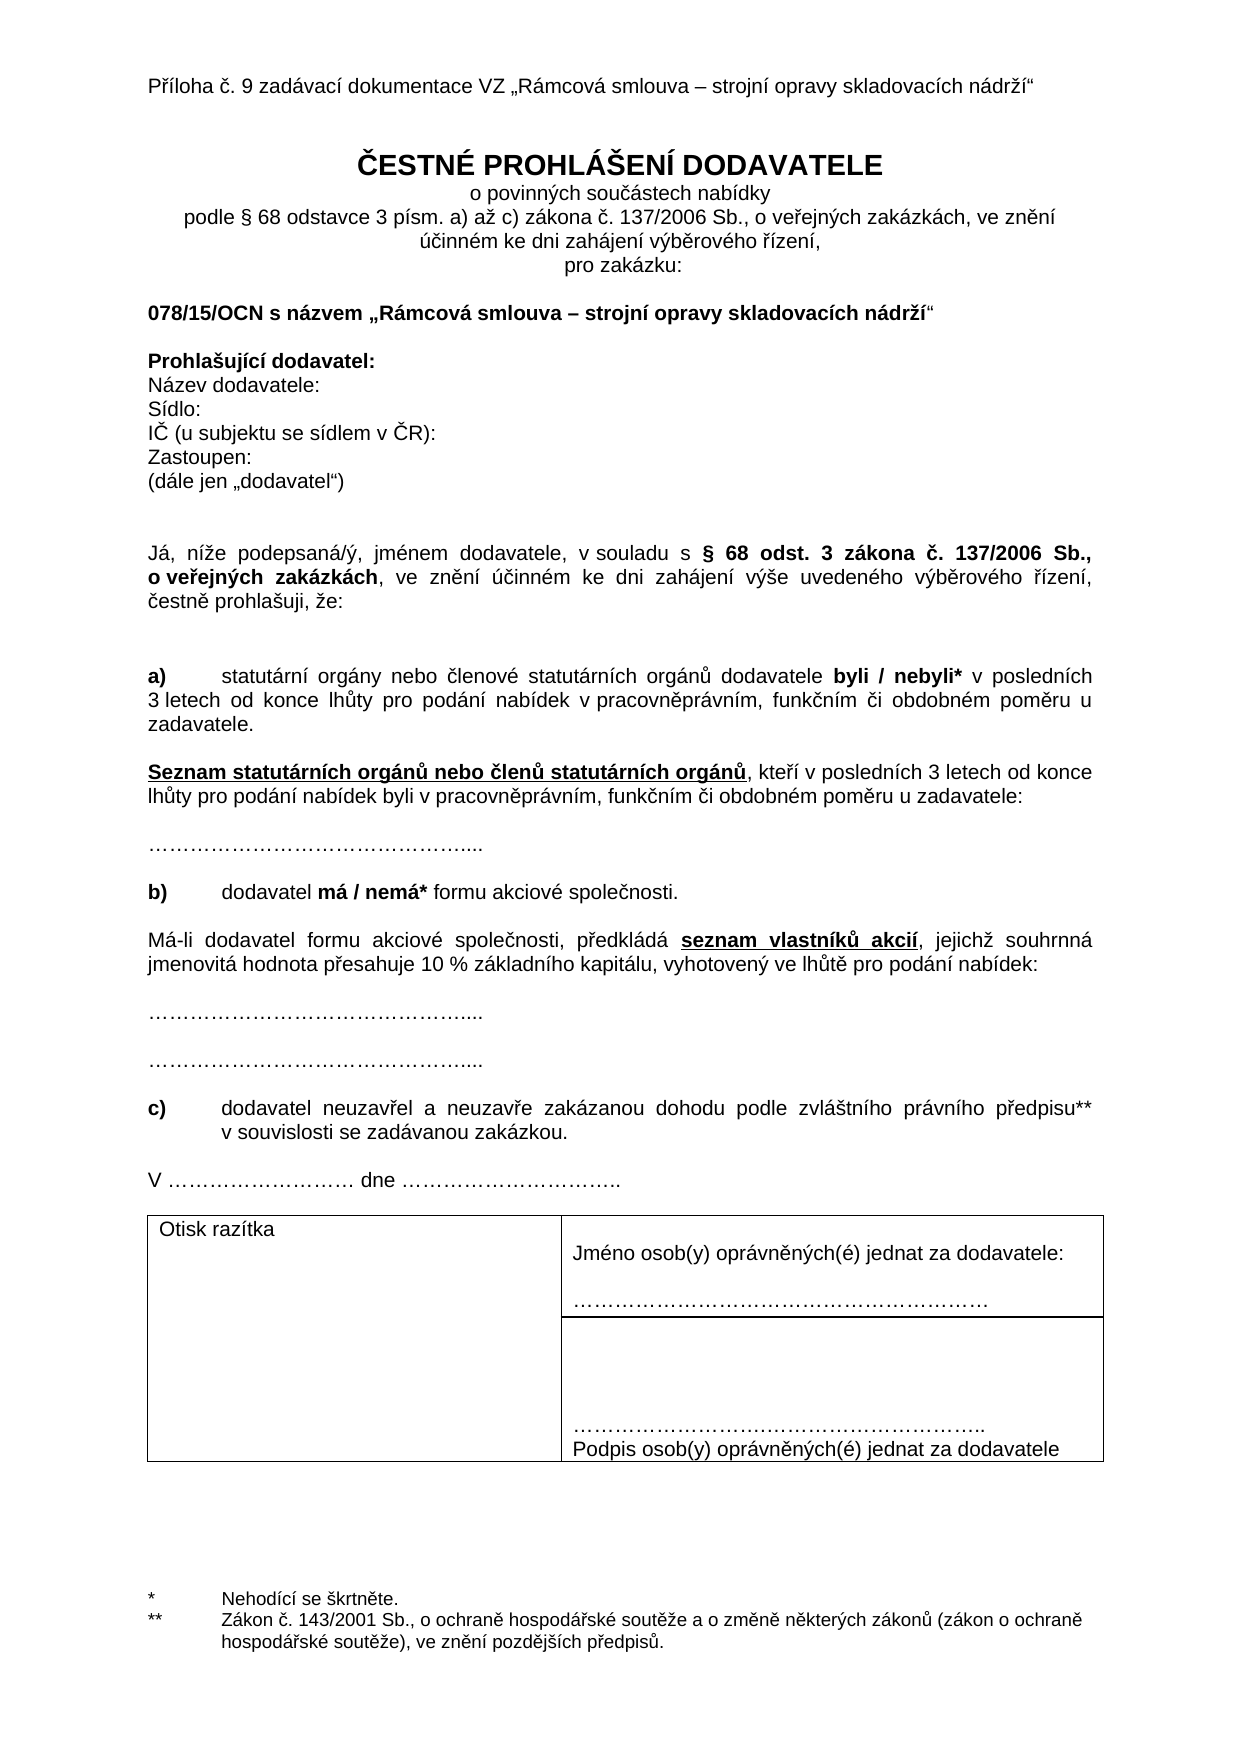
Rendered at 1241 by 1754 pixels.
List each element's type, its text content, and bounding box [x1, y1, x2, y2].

text c) dodavatel neuzavřel a neuzavře zakázanou dohodu podle zvláštního právního předpisu** v souvislosti se zadávanou zakázkou. [148, 1096, 1093, 1143]
text Já, níže podepsaná/ý, jménem dodavatele, v souladu s § 68 odst. 3 zákona č. 137/2006 Sb., o veřejných zakázkách, ve znění účinném ke dni zahájení výše uvedeného výběrového řízení, čestně prohlašuji, že: [148, 541, 1093, 612]
text pro zakázku: [148, 253, 1093, 277]
text Zastoupen: [148, 445, 1093, 469]
text b) dodavatel má / nemá* formu akciové společnosti. [148, 880, 1093, 904]
text ……………………………………….... [148, 1048, 1093, 1072]
table_header Jméno osob(y) oprávněných(é) jednat za dodavatele: …………………………………………………… [562, 1216, 1103, 1316]
table_header Otisk razítka [148, 1216, 561, 1461]
text IČ (u subjektu se sídlem v ČR): [148, 421, 1093, 445]
text a) statutární orgány nebo členové statutárních orgánů dodavatele byli / nebyli* v posledních 3 letech od konce lhůty pro podání nabídek v pracovněprávním, funkčním či obdobném poměru u zadavatele. [148, 664, 1093, 736]
text 078/15/OCN s názvem „Rámcová smlouva – strojní opravy skladovacích nádrží“ [148, 301, 1093, 325]
text ……………………………………….... [148, 1000, 1093, 1024]
text podle § 68 odstavce 3 písm. a) až c) zákona č. 137/2006 Sb., o veřejných zakázkách, ve znění účinném ke dni zahájení výběrového řízení, [148, 205, 1093, 253]
text V ……………………… dne ………………………….. [148, 1167, 1093, 1191]
table_cell ……………………….………………………….. Podpis osob(y) oprávněných(é) jednat za dodavatele [562, 1318, 1103, 1461]
text Sídlo: [148, 397, 1093, 421]
text o povinných součástech nabídky [148, 181, 1093, 205]
text Název dodavatele: [148, 373, 1093, 397]
text ČESTNÉ PROHLÁŠENÍ DODAVATELE [148, 148, 1093, 181]
text Prohlašující dodavatel: [148, 349, 1093, 373]
text Seznam statutárních orgánů nebo členů statutárních orgánů, kteří v posledních 3 letech od konce lhůty pro podání nabídek byli v pracovněprávním, funkčním či obdobném poměru u zadavatele: [148, 760, 1093, 808]
text (dále jen „dodavatel“) [148, 469, 1093, 493]
text ……………………………………….... [148, 832, 1093, 856]
text Má-li dodavatel formu akciové společnosti, předkládá seznam vlastníků akcií, jejichž souhrnná jmenovitá hodnota přesahuje 10 % základního kapitálu, vyhotovený ve lhůtě pro podání nabídek: [148, 928, 1093, 976]
